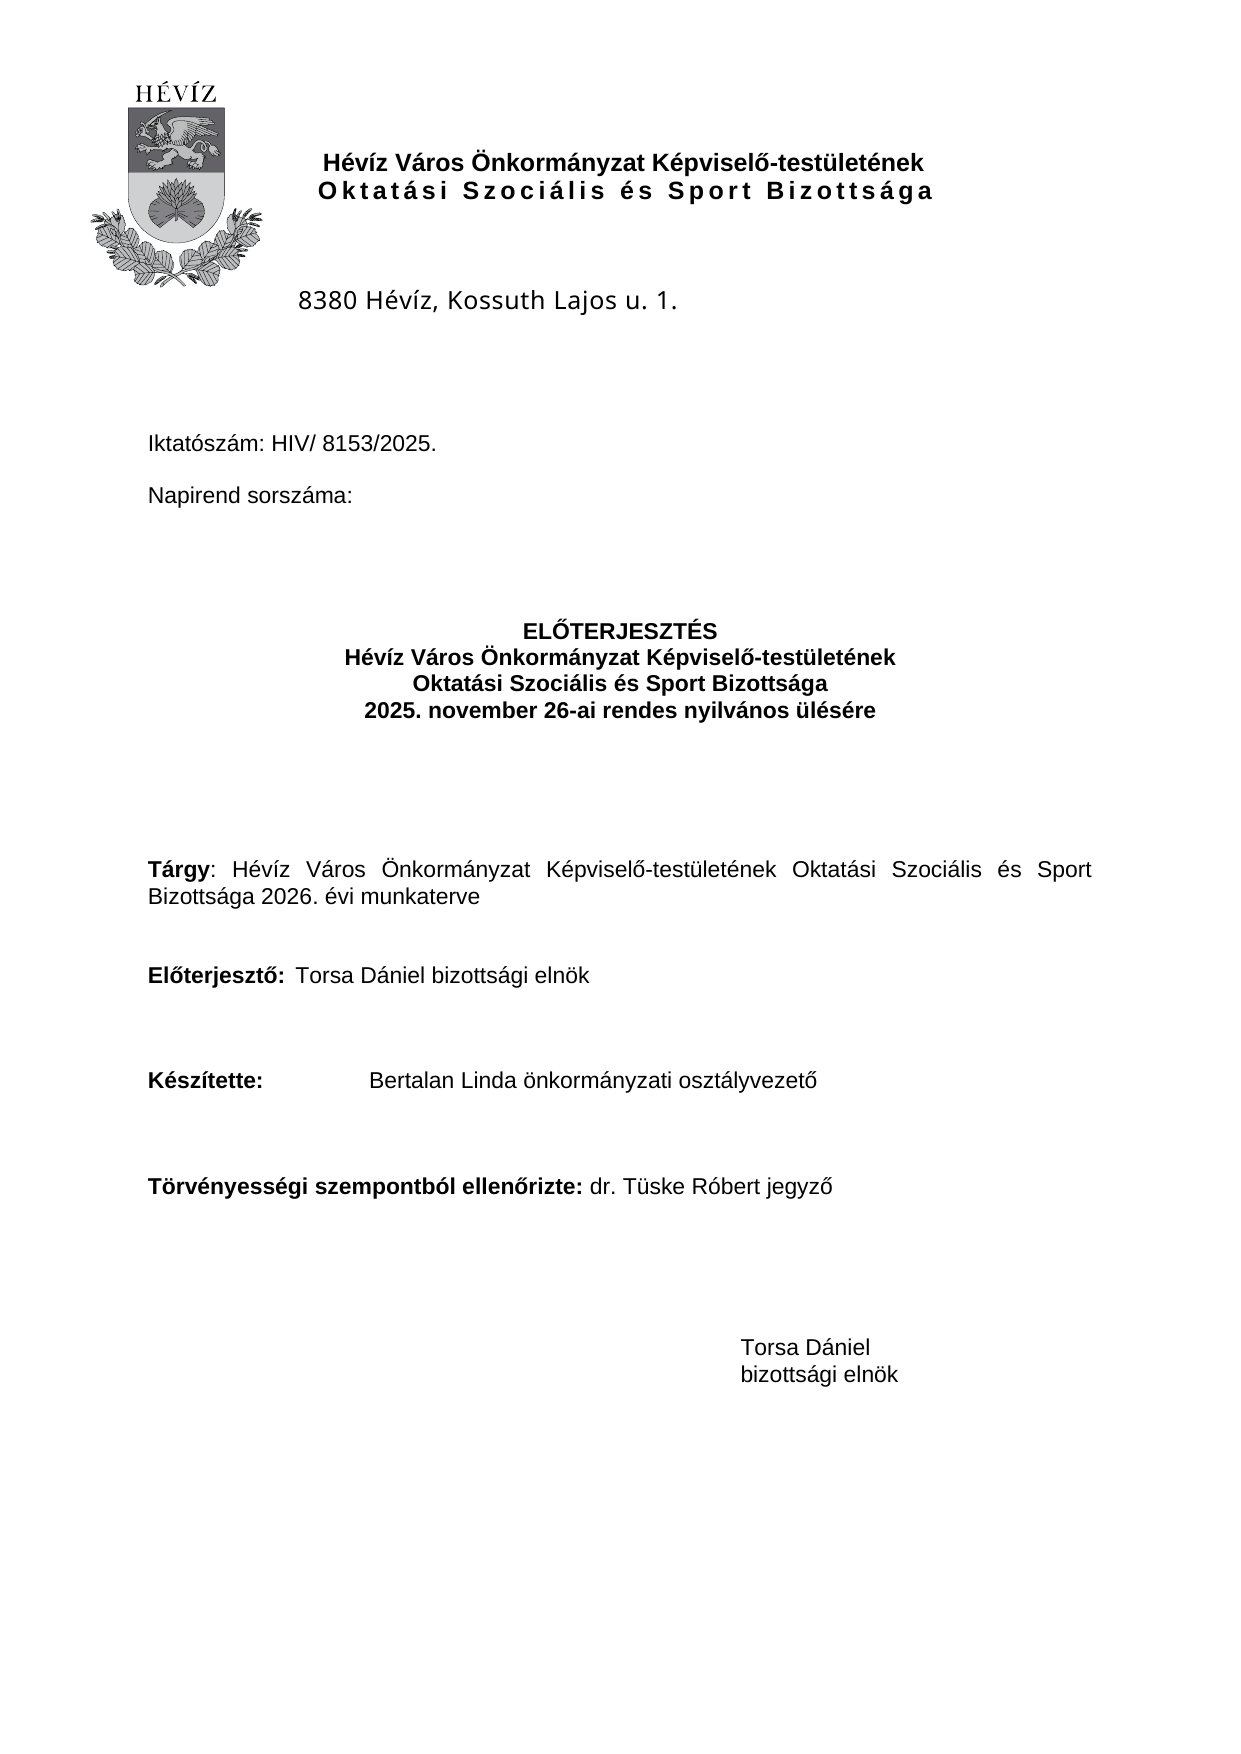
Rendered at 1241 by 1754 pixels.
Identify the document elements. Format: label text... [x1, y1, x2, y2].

text Hévíz Város Önkormányzat Képviselő-testületének [148, 644, 1093, 670]
text ELŐTERJESZTÉS [148, 618, 1093, 644]
text Oktatási Szociális és Sport Bizottsága [148, 670, 1093, 697]
text Törvényességi szempontból ellenőrizte: dr. Tüske Róbert jegyző [148, 1173, 1093, 1199]
text Készítette: Bertalan Linda önkormányzati osztályvezető [148, 1067, 1093, 1094]
text bizottsági elnök [590, 1361, 1093, 1387]
text Oktatási Szociális és Sport Bizottsága [224, 176, 1093, 205]
text Iktatószám: HIV/ 8153/2025. [148, 430, 1093, 456]
text Hévíz Város Önkormányzat Képviselő-testületének [225, 148, 1093, 176]
text 8380 Hévíz, Kossuth Lajos u. 1. [148, 274, 1093, 319]
text Tárgy: Hévíz Város Önkormányzat Képviselő-testületének Oktatási Szociális és Sport Bizottsága 2026. évi munkaterve [148, 856, 1093, 909]
text 2025. november 26-ai rendes nyilvános ülésére [148, 697, 1093, 723]
text Napirend sorszáma: [148, 482, 1093, 509]
text Torsa Dániel [590, 1334, 1093, 1361]
text Előterjesztő: Torsa Dániel bizottsági elnök [148, 962, 1093, 988]
